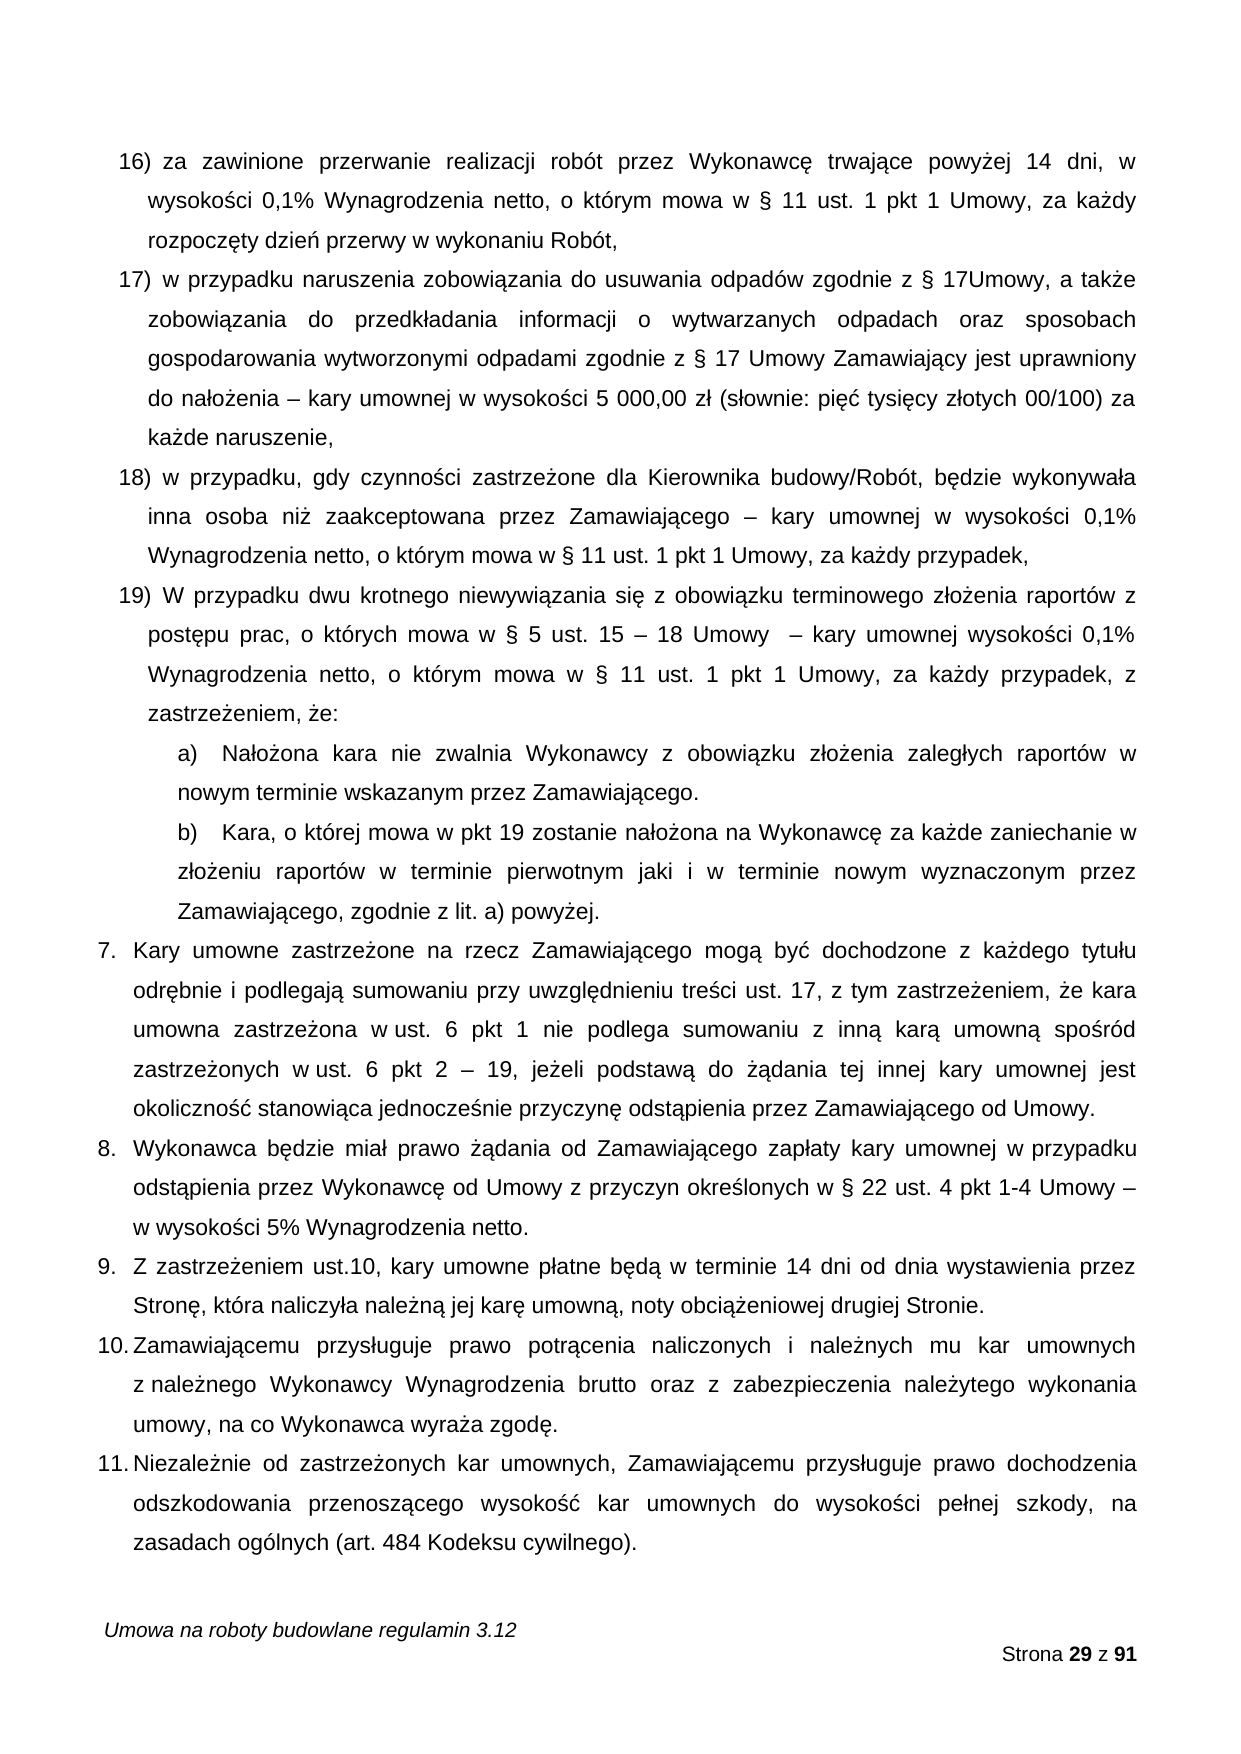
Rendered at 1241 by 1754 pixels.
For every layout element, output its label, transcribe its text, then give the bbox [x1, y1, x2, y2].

list Kara, o której mowa w pkt 19 zostanie nałożona na Wykonawcę za każde zaniechanie w złożeniu raportów w terminie pierwotnym jaki i w terminie nowym wyznaczonym przez Zamawiającego, zgodnie z lit. a) powyżej. [177, 819, 1137, 924]
list Nałożona kara nie zwalnia Wykonawcy z obowiązku złożenia zaległych raportów w nowym terminie wskazanym przez Zamawiającego. [177, 740, 1137, 806]
list Z zastrzeżeniem ust.10, kary umowne płatne będą w terminie 14 dni od dnia wystawienia przez Stronę, która naliczyła należną jej karę umowną, noty obciążeniowej drugiej Stronie. [97, 1253, 1137, 1319]
list w przypadku, gdy czynności zastrzeżone dla Kierownika budowy/Robót, będzie wykonywała inna osoba niż zaakceptowana przez Zamawiającego – kary umownej w wysokości 0,1% Wynagrodzenia netto, o którym mowa w § 11 ust. 1 pkt 1 Umowy, za każdy przypadek, [118, 463, 1137, 569]
list Wykonawca będzie miał prawo żądania od Zamawiającego zapłaty kary umownej w przypadku odstąpienia przez Wykonawcę od Umowy z przyczyn określonych w § 22 ust. 4 pkt 1-4 Umowy – w wysokości 5% Wynagrodzenia netto. [97, 1134, 1137, 1240]
list W przypadku dwu krotnego niewywiązania się z obowiązku terminowego złożenia raportów z postępu prac, o których mowa w § 5 ust. 15 – 18 Umowy – kary umownej wysokości 0,1% Wynagrodzenia netto, o którym mowa w § 11 ust. 1 pkt 1 Umowy, za każdy przypadek, z zastrzeżeniem, że: [118, 582, 1137, 727]
list za zawinione przerwanie realizacji robót przez Wykonawcę trwające powyżej 14 dni, w wysokości 0,1% Wynagrodzenia netto, o którym mowa w § 11 ust. 1 pkt 1 Umowy, za każdy rozpoczęty dzień przerwy w wykonaniu Robót, [118, 148, 1137, 253]
list Zamawiającemu przysługuje prawo potrącenia naliczonych i należnych mu kar umownych z należnego Wykonawcy Wynagrodzenia brutto oraz z zabezpieczenia należytego wykonania umowy, na co Wykonawca wyraża zgodę. [97, 1332, 1137, 1437]
list Kary umowne zastrzeżone na rzecz Zamawiającego mogą być dochodzone z każdego tytułu odrębnie i podlegają sumowaniu przy uwzględnieniu treści ust. 17, z tym zastrzeżeniem, że kara umowna zastrzeżona w ust. 6 pkt 1 nie podlega sumowaniu z inną karą umowną spośród zastrzeżonych w ust. 6 pkt 2 – 19, jeżeli podstawą do żądania tej innej kary umownej jest okoliczność stanowiąca jednocześnie przyczynę odstąpienia przez Zamawiającego od Umowy. [97, 937, 1137, 1121]
list Niezależnie od zastrzeżonych kar umownych, Zamawiającemu przysługuje prawo dochodzenia odszkodowania przenoszącego wysokość kar umownych do wysokości pełnej szkody, na zasadach ogólnych (art. 484 Kodeksu cywilnego). [97, 1450, 1137, 1556]
list w przypadku naruszenia zobowiązania do usuwania odpadów zgodnie z § 17Umowy, a także zobowiązania do przedkładania informacji o wytwarzanych odpadach oraz sposobach gospodarowania wytworzonymi odpadami zgodnie z § 17 Umowy Zamawiający jest uprawniony do nałożenia – kary umownej w wysokości 5 000,00 zł (słownie: pięć tysięcy złotych 00/100) za każde naruszenie, [118, 266, 1137, 450]
